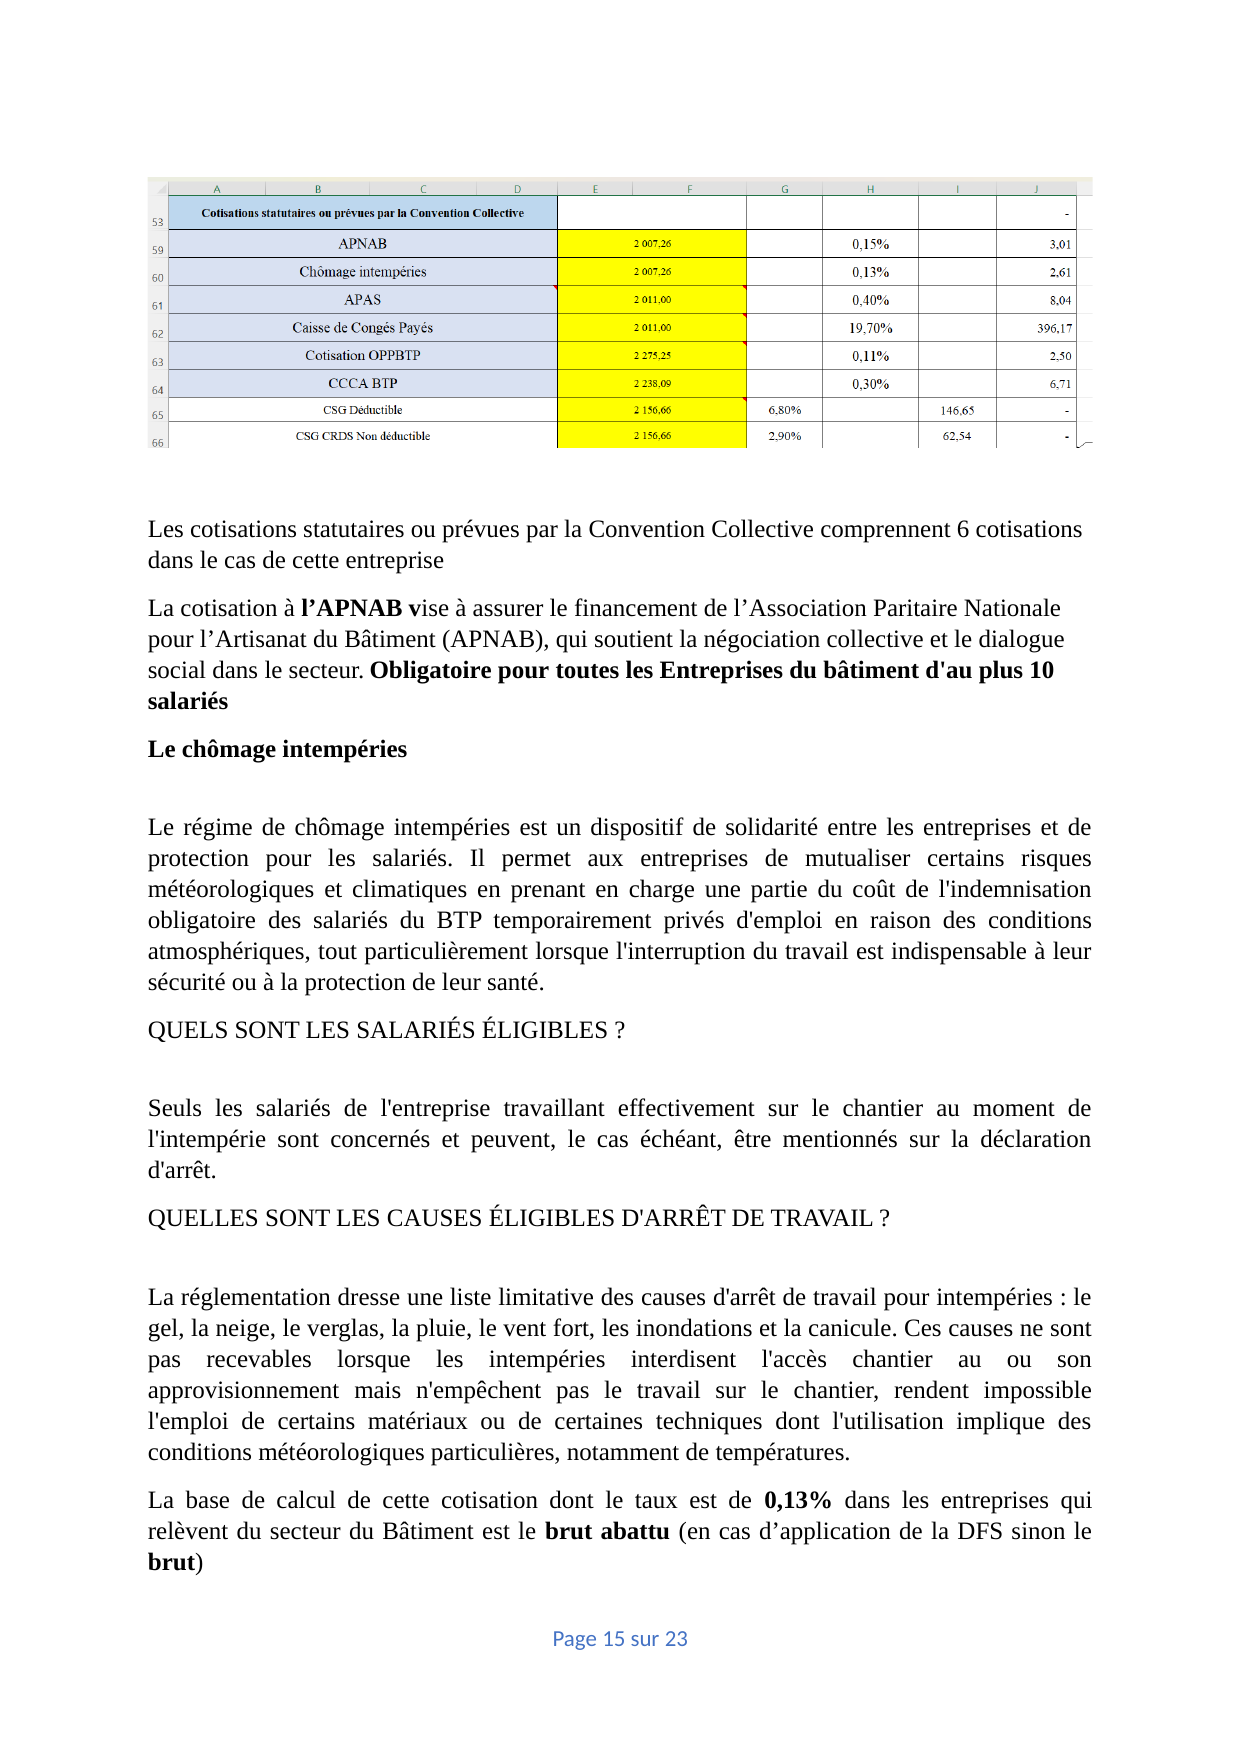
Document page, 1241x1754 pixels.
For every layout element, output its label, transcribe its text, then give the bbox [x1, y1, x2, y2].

text QUELS SONT LES SALARIÉS ÉLIGIBLES ? [148, 1015, 1093, 1043]
text Les cotisations statutaires ou prévues par la Convention Collective comprennent 6 cotisations dans le cas de cette entreprise [148, 514, 1093, 574]
picture [147, 177, 1093, 448]
text Le chômage intempéries [148, 734, 1093, 793]
text La réglementation dresse une liste limitative des causes d'arrêt de travail pour intempéries : le gel, la neige, le verglas, la pluie, le vent fort, les inondations et la canicule. Ces causes ne sont pas recevables lorsque les intempéries interdisent l'accès chantier au ou son approvisionnement mais n'empêchent pas le travail sur le chantier, rendent impossible l'emploi de certains matériaux ou de certaines techniques dont l'utilisation implique des conditions météorologiques particulières, notamment de températures. [148, 1251, 1093, 1466]
text Seuls les salariés de l'entreprise travaillant effectivement sur le chantier au moment de l'intempérie sont concernés et peuvent, le cas échéant, être mentionnés sur la déclaration d'arrêt. [148, 1062, 1093, 1184]
text QUELLES SONT LES CAUSES ÉLIGIBLES D'ARRÊT DE TRAVAIL ? [148, 1203, 1093, 1232]
text La cotisation à l’APNAB vise à assurer le financement de l’Association Paritaire Nationale pour l’Artisanat du Bâtiment (APNAB), qui soutient la négociation collective et le dialogue social dans le secteur. Obligatoire pour toutes les Entreprises du bâtiment d'au plus 10 salariés [148, 593, 1093, 715]
text La base de calcul de cette cotisation dont le taux est de 0,13% dans les entreprises qui relèvent du secteur du Bâtiment est le brut abattu (en cas d’application de la DFS sinon le brut) [148, 1485, 1093, 1576]
text Le régime de chômage intempéries est un dispositif de solidarité entre les entreprises et de protection pour les salariés. Il permet aux entreprises de mutualiser certains risques météorologiques et climatiques en prenant en charge une partie du coût de l'indemnisation obligatoire des salariés du BTP temporairement privés d'emploi en raison des conditions atmosphériques, tout particulièrement lorsque l'interruption du travail est indispensable à leur sécurité ou à la protection de leur santé. [148, 812, 1093, 996]
